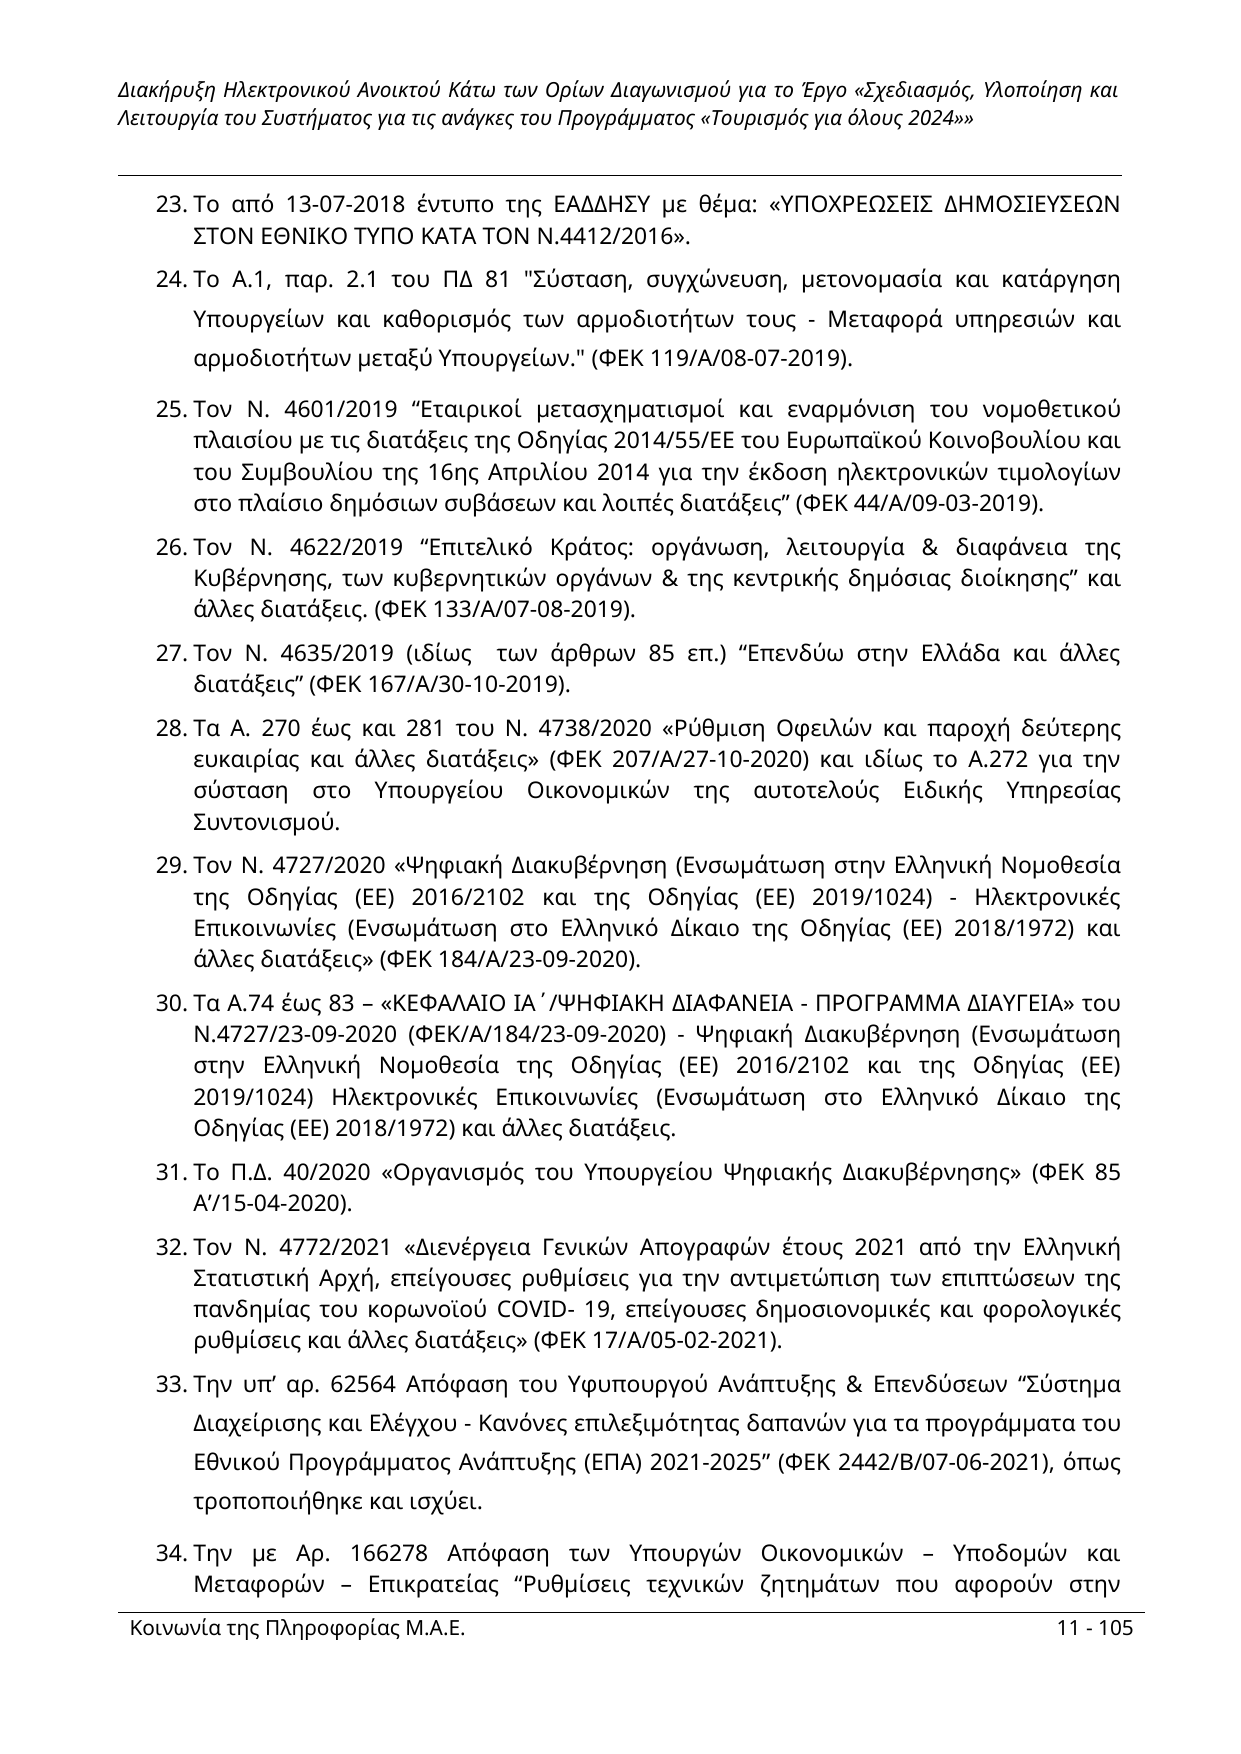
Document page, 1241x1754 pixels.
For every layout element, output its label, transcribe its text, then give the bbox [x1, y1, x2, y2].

list Τον Ν. 4601/2019 “Εταιρικοί µετασχηµατισµοί και εναρμόνιση του νομοθετικού πλαισίου µε τις διατάξεις της Οδηγίας 2014/55/ΕΕ του Ευρωπαϊκού Κοινοβουλίου και του Συμβουλίου της 16ης Απριλίου 2014 για την έκδοση ηλεκτρονικών τιμολογίων στο πλαίσιο δημόσιων συβάσεων και λοιπές διατάξεις” (ΦΕΚ 44/Α/09-03-2019). [156, 393, 1122, 518]
list Τον Ν. 4772/2021 «Διενέργεια Γενικών Απογραφών έτους 2021 από την Ελληνική Στατιστική Αρχή, επείγουσες ρυθμίσεις για την αντιμετώπιση των επιπτώσεων της πανδημίας του κορωνοϊού COVID- 19, επείγουσες δημοσιονομικές και φορολογικές ρυθμίσεις και άλλες διατάξεις» (ΦΕΚ 17/A/05-02-2021). [156, 1231, 1122, 1356]
list Το από 13-07-2018 έντυπο της ΕΑΔΔΗΣΥ με θέμα: «ΥΠΟΧΡΕΩΣΕΙΣ ΔΗΜΟΣΙΕΥΣΕΩΝ ΣΤΟΝ ΕΘΝΙΚΟ ΤΥΠΟ ΚΑΤΑ ΤΟΝ Ν.4412/2016». [156, 188, 1122, 251]
list Το Π.Δ. 40/2020 «Οργανισμός του Υπουργείου Ψηφιακής Διακυβέρνησης» (ΦΕΚ 85 Α’/15-04-2020). [156, 1156, 1122, 1218]
list Τα Α.74 έως 83 – «ΚΕΦΑΛΑΙΟ ΙΑ΄/ΨΗΦΙΑΚΗ ΔΙΑΦΑΝΕΙΑ - ΠΡΟΓΡΑΜΜΑ ΔΙΑΥΓΕΙΑ» του Ν.4727/23-09-2020 (ΦΕΚ/Α/184/23-09-2020) - Ψηφιακή Διακυβέρνηση (Ενσωμάτωση στην Ελληνική Νομοθεσία της Οδηγίας (ΕΕ) 2016/2102 και της Οδηγίας (ΕΕ) 2019/1024) Ηλεκτρονικές Επικοινωνίες (Ενσωμάτωση στο Ελληνικό Δίκαιο της Οδηγίας (ΕΕ) 2018/1972) και άλλες διατάξεις. [156, 987, 1122, 1143]
list Την υπ’ αρ. 62564 Απόφαση του Υφυπουργού Ανάπτυξης & Επενδύσεων “Σύστημα Διαχείρισης και Ελέγχου - Κανόνες επιλεξιμότητας δαπανών για τα προγράμματα του Εθνικού Προγράμματος Ανάπτυξης (ΕΠΑ) 2021-2025” (ΦΕΚ 2442/Β/07-06-2021), όπως τροποποιήθηκε και ισχύει. [156, 1368, 1122, 1517]
list Τον Ν. 4622/2019 “Επιτελικό Κράτος: οργάνωση, λειτουργία & διαφάνεια της Κυβέρνησης, των κυβερνητικών οργάνων & της κεντρικής δημόσιας διοίκησης” και άλλες διατάξεις. (ΦΕΚ 133/Α/07-08-2019). [156, 531, 1122, 624]
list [156, 1537, 1122, 1599]
list Το Α.1, παρ. 2.1 του ΠΔ 81 "Σύσταση, συγχώνευση, μετονομασία και κατάργηση Υπουργείων και καθορισμός των αρμοδιοτήτων τους - Μεταφορά υπηρεσιών και αρμοδιοτήτων μεταξύ Υπουργείων." (ΦΕΚ 119/Α/08-07-2019). [156, 263, 1122, 373]
list Τον Ν. 4727/2020 «Ψηφιακή Διακυβέρνηση (Ενσωμάτωση στην Ελληνική Νομοθεσία της Οδηγίας (ΕΕ) 2016/2102 και της Οδηγίας (ΕΕ) 2019/1024) - Ηλεκτρονικές Επικοινωνίες (Ενσωμάτωση στο Ελληνικό Δίκαιο της Οδηγίας (ΕΕ) 2018/1972) και άλλες διατάξεις» (ΦΕΚ 184/Α/23-09-2020). [156, 849, 1122, 974]
list Τον Ν. 4635/2019 (ιδίως των άρθρων 85 επ.) “Επενδύω στην Ελλάδα και άλλες διατάξεις” (ΦΕΚ 167/Α/30-10-2019). [156, 637, 1122, 699]
list Τα Α. 270 έως και 281 του Ν. 4738/2020 «Ρύθμιση Οφειλών και παροχή δεύτερης ευκαιρίας και άλλες διατάξεις» (ΦΕΚ 207/Α/27-10-2020) και ιδίως το Α.272 για την σύσταση στο Υπουργείου Οικονομικών της αυτοτελούς Ειδικής Υπηρεσίας Συντονισμού. [156, 712, 1122, 837]
